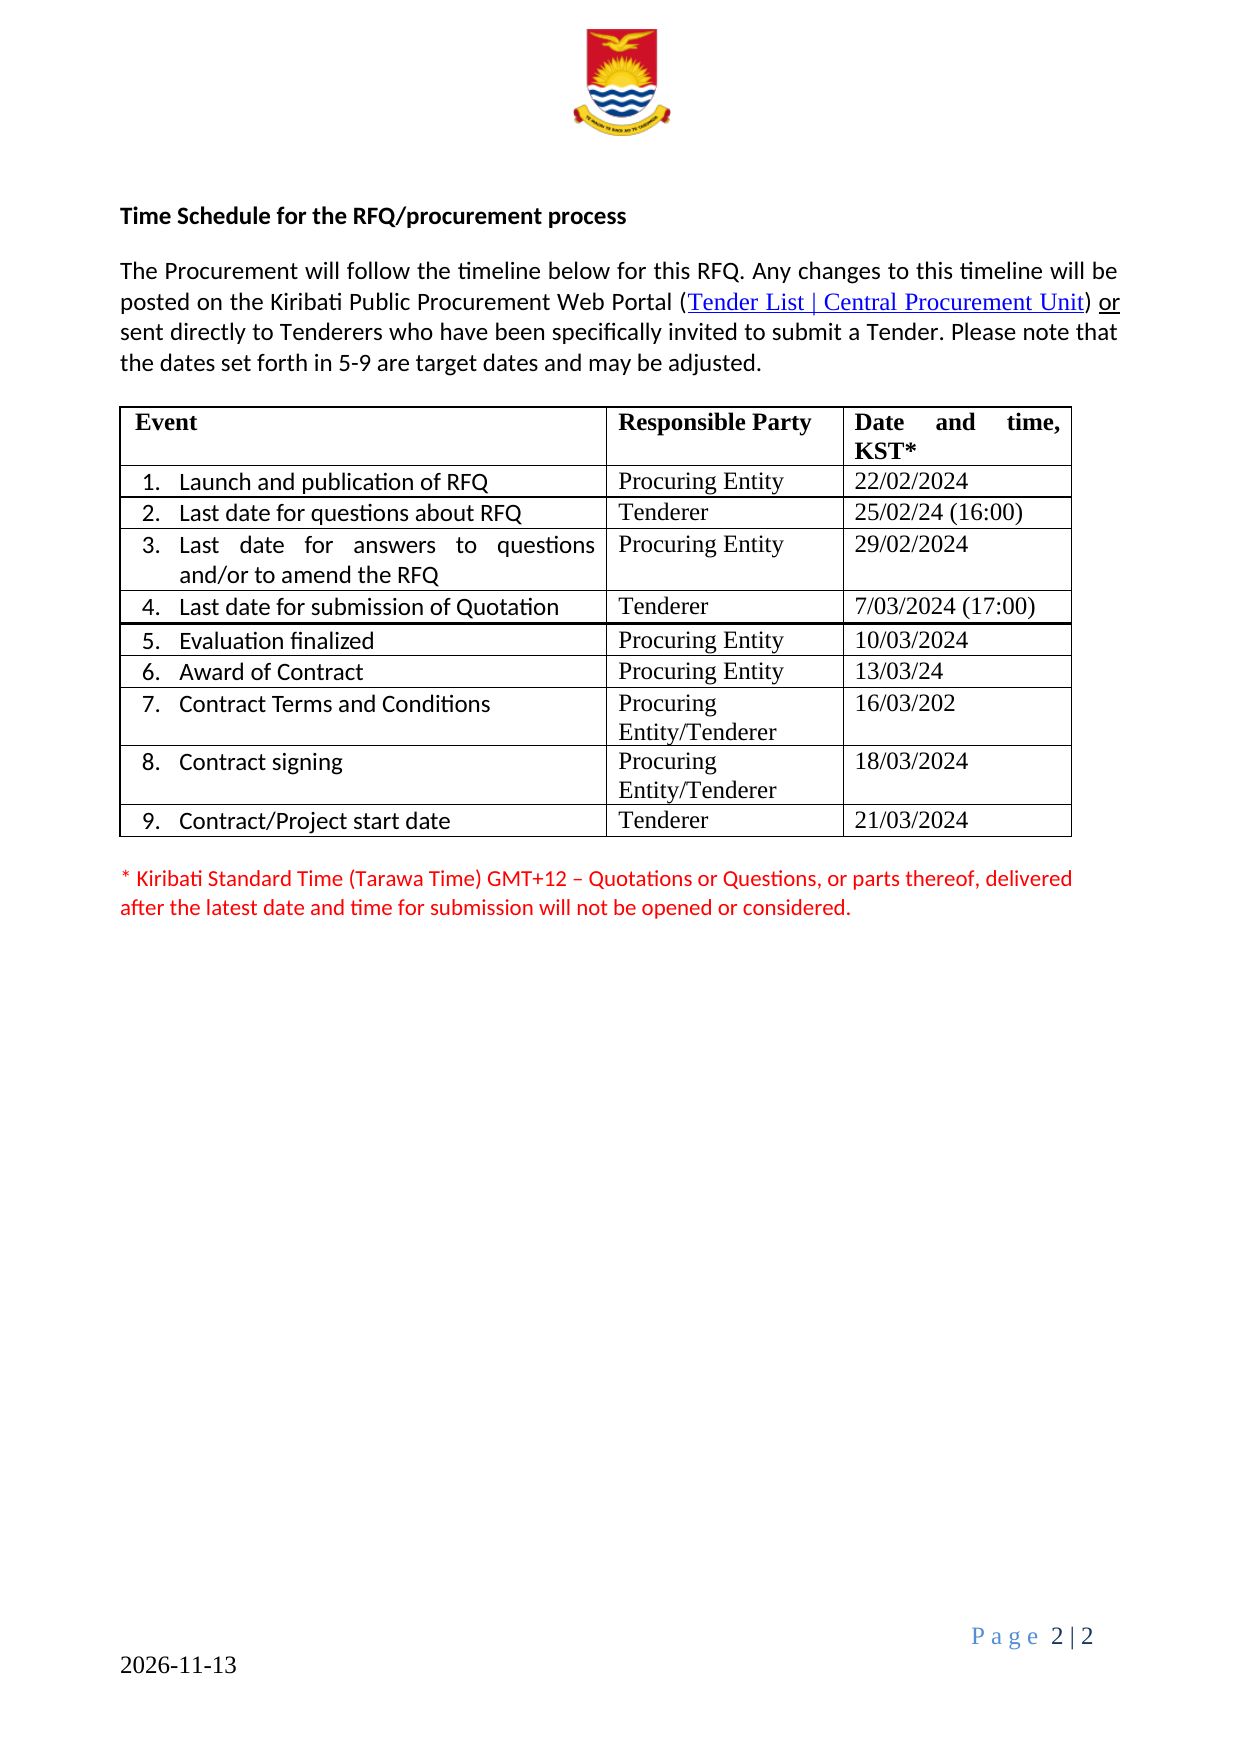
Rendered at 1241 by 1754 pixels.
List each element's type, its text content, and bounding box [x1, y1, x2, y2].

text The Procurement will follow the timeline below for this RFQ. Any changes to this timeline will be posted on the Kiribati Public Procurement Web Portal (Tender List | Central Procurement Unit) or sent directly to Tenderers who have been specifically invited to submit a Tender. Please note that the dates set forth in 5-9 are target dates and may be adjusted. [120, 256, 1120, 378]
table_cell 29/02/2024 [844, 529, 1071, 590]
table_cell Contract signing [121, 746, 606, 804]
table_cell 25/02/24 (16:00) [844, 498, 1071, 528]
table_header Responsible Party [607, 408, 843, 465]
text * Kiribati Standard Time (Tarawa Time) GMT+12 – Quotations or Questions, or parts thereof, delivered after the latest date and time for submission will not be opened or considered. [120, 864, 1120, 921]
table_cell Tenderer [607, 498, 843, 528]
table_cell 22/02/2024 [844, 466, 1071, 496]
table_cell Tenderer [607, 805, 843, 836]
table_cell 18/03/2024 [844, 746, 1071, 804]
table_cell Procuring Entity [607, 656, 843, 687]
table_cell Contract Terms and Conditions [121, 688, 606, 745]
table_cell Last date for questions about RFQ [121, 498, 606, 528]
table_cell Procuring Entity/Tenderer [607, 688, 843, 745]
table_cell Procuring Entity/Tenderer [607, 746, 843, 804]
table_cell Contract/Project start date [121, 805, 606, 836]
table_cell 7/03/2024 (17:00) [844, 591, 1071, 622]
table_cell Evaluation finalized [121, 625, 606, 655]
table_header Date and time, KST* [844, 408, 1071, 465]
table_header Event [121, 408, 606, 465]
table_cell 16/03/202 [844, 688, 1071, 745]
subtitle Time Schedule for the RFQ/procurement process [120, 200, 1120, 231]
table_cell Procuring Entity [607, 466, 843, 496]
picture [573, 29, 671, 136]
table_cell 10/03/2024 [844, 625, 1071, 655]
table_cell Award of Contract [121, 656, 606, 687]
table_cell 21/03/2024 [844, 805, 1071, 836]
table_cell Last date for answers to questions and/or to amend the RFQ [121, 529, 606, 590]
table_cell Procuring Entity [607, 625, 843, 655]
table_cell Procuring Entity [607, 529, 843, 590]
table_cell Tenderer [607, 591, 843, 622]
table_cell Launch and publication of RFQ [121, 466, 606, 496]
table_cell Last date for submission of Quotation [121, 591, 606, 622]
table_cell 13/03/24 [844, 656, 1071, 687]
